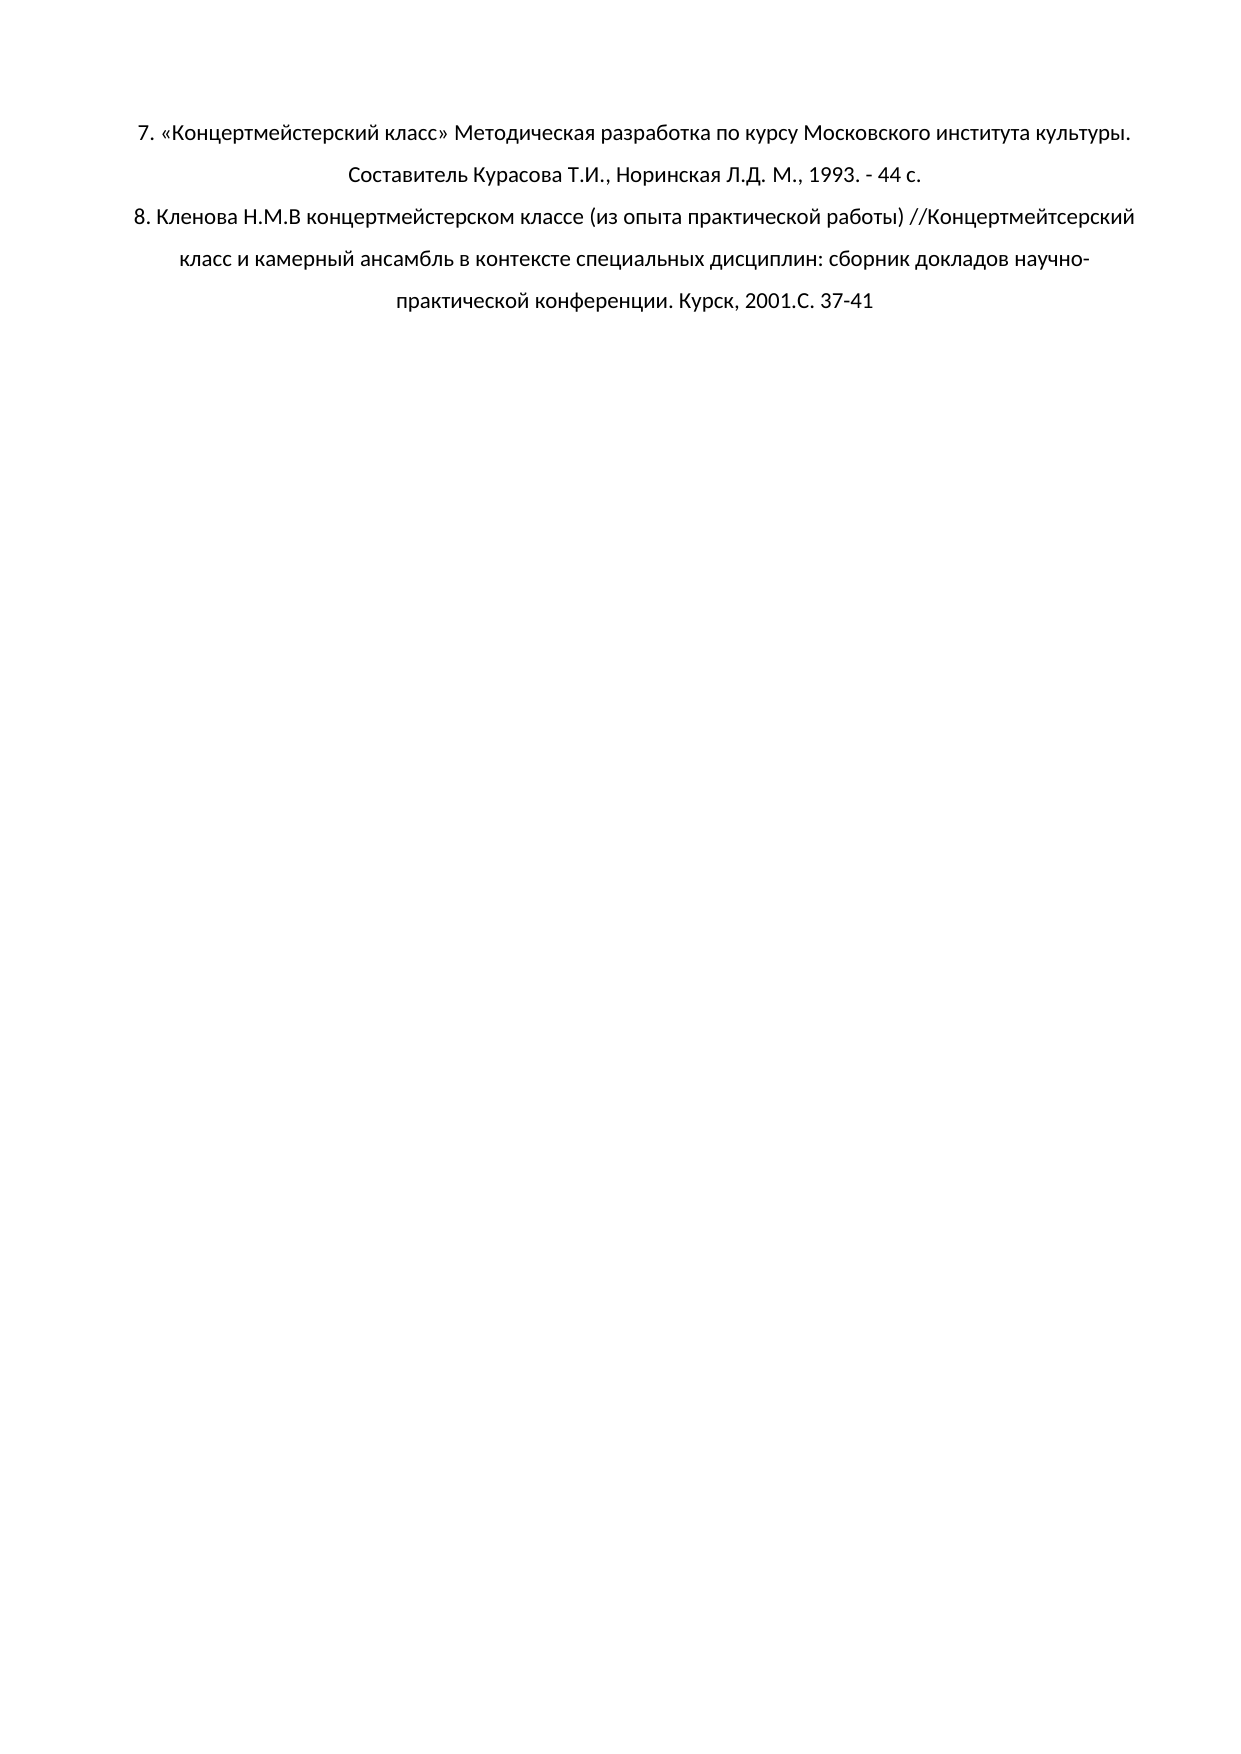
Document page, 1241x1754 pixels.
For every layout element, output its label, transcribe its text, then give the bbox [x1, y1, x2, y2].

text 8. Кленова Н.М.В концертмейстерском классе (из опыта практической работы) //Концертмейтсерский класс и камерный ансамбль в контексте специальных дисциплин: сборник докладов научно-практической конференции. Курск, 2001.С. 37-41 [133, 202, 1137, 314]
text 7. «Концертмейстерский класс» Методическая разработка по курсу Московского института культуры. Составитель Курасова Т.И., Норинская Л.Д. М., 1993. - 44 с. [133, 118, 1137, 188]
